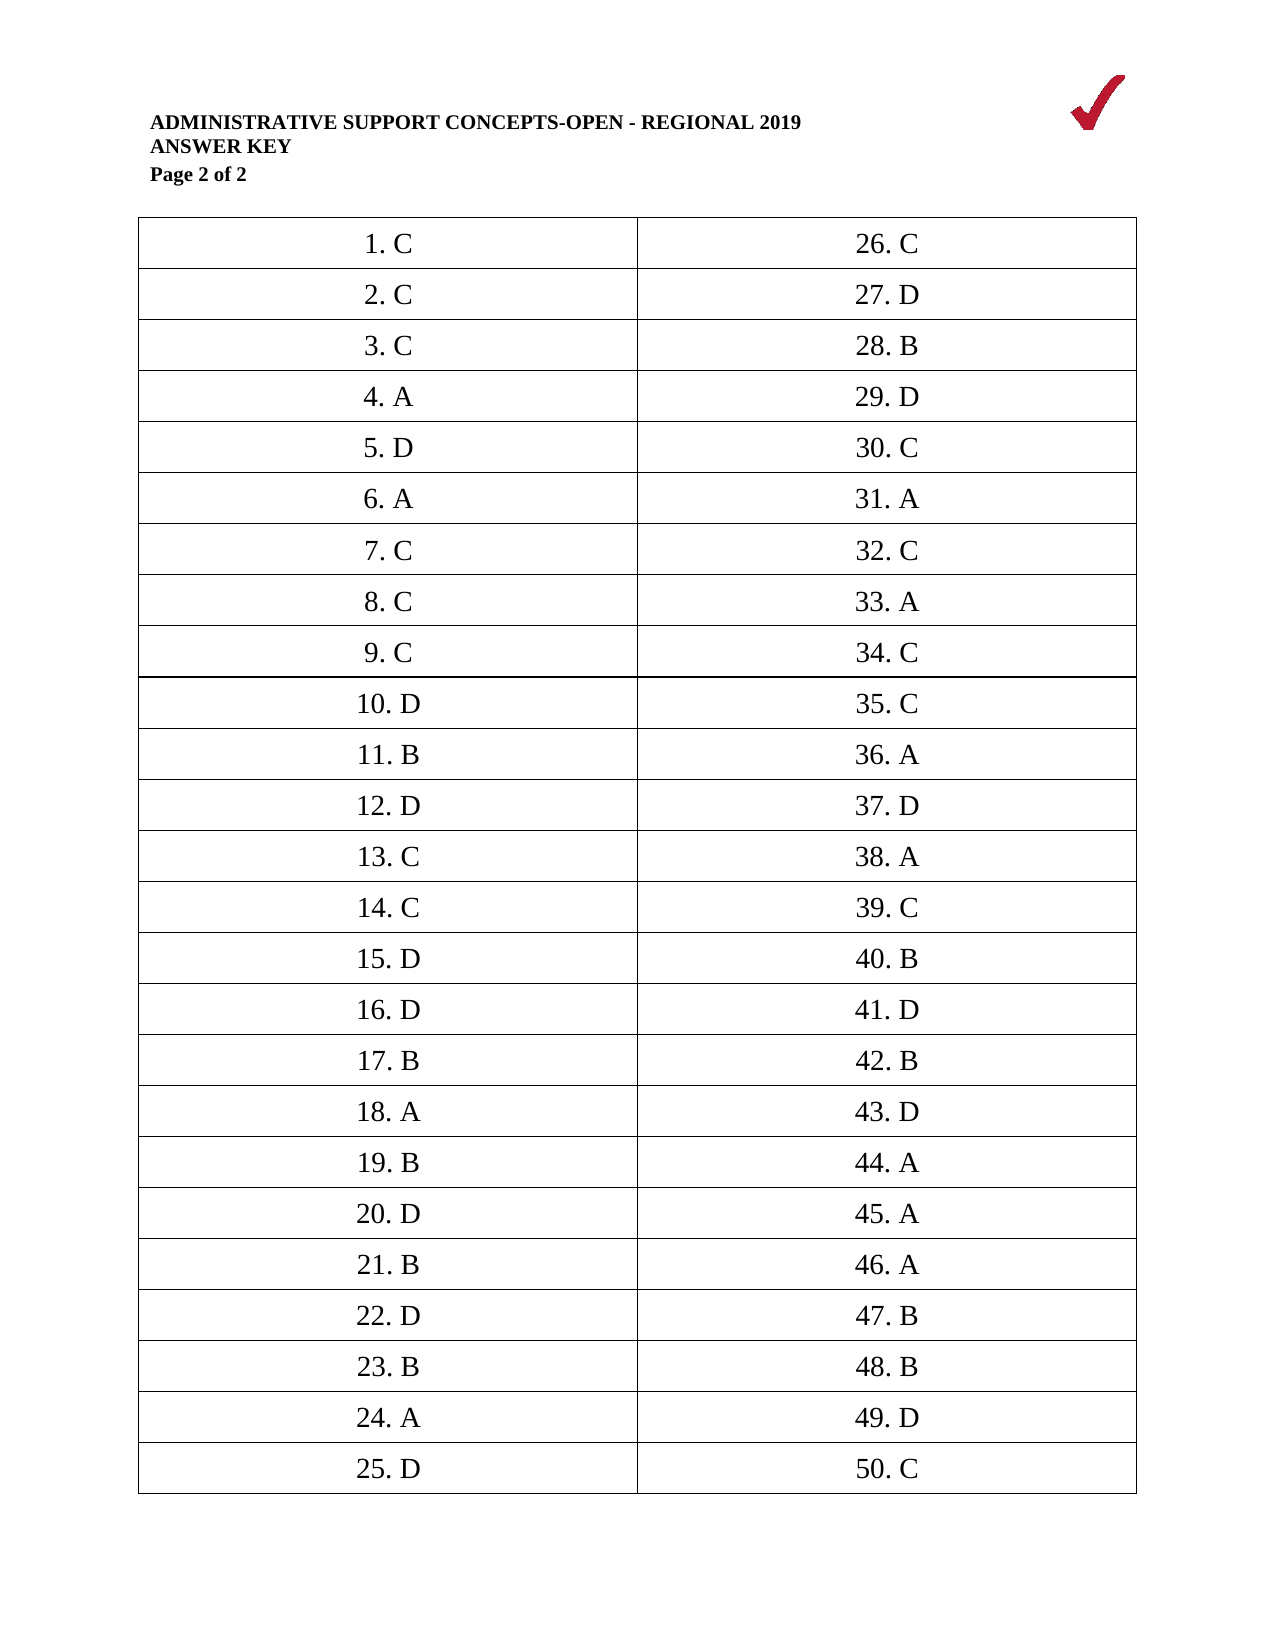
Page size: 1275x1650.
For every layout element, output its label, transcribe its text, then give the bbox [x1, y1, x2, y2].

table_cell 2. C [139, 269, 637, 319]
table_cell 4. A [139, 371, 637, 421]
table_cell 25. D [139, 1443, 637, 1493]
table_cell 46. A [638, 1239, 1136, 1289]
table_header 1. C [139, 218, 637, 268]
table_cell 37. D [638, 780, 1136, 829]
table_cell 21. B [139, 1239, 637, 1289]
table_cell 19. B [139, 1137, 637, 1187]
table_cell 29. D [638, 371, 1136, 421]
table_cell 22. D [139, 1290, 637, 1340]
table_cell 34. C [638, 626, 1136, 676]
table_cell 11. B [139, 729, 637, 778]
table_cell 7. C [139, 524, 637, 574]
table_cell 50. C [638, 1443, 1136, 1493]
table_cell 14. C [139, 882, 637, 932]
table_cell 42. B [638, 1035, 1136, 1085]
table_cell 12. D [139, 780, 637, 829]
table_cell 9. C [139, 626, 637, 676]
table_cell 10. D [139, 678, 637, 727]
table_cell 23. B [139, 1341, 637, 1391]
table_cell 44. A [638, 1137, 1136, 1187]
table_cell 32. C [638, 524, 1136, 574]
table_cell 20. D [139, 1188, 637, 1238]
table_cell 6. A [139, 473, 637, 523]
table_cell 5. D [139, 422, 637, 472]
table_cell 48. B [638, 1341, 1136, 1391]
table_cell 39. C [638, 882, 1136, 932]
table_header 26. C [638, 218, 1136, 268]
table_cell 45. A [638, 1188, 1136, 1238]
table_cell 18. A [139, 1086, 637, 1136]
table_cell 15. D [139, 933, 637, 983]
table_cell 8. C [139, 575, 637, 625]
table_cell 3. C [139, 320, 637, 370]
table_cell 35. C [638, 678, 1136, 727]
table_cell 49. D [638, 1392, 1136, 1442]
table_cell 43. D [638, 1086, 1136, 1136]
table_cell 33. A [638, 575, 1136, 625]
table_cell 28. B [638, 320, 1136, 370]
table_cell 13. C [139, 831, 637, 881]
table_cell 16. D [139, 984, 637, 1034]
table_cell 47. B [638, 1290, 1136, 1340]
table_cell 41. D [638, 984, 1136, 1034]
table_cell 36. A [638, 729, 1136, 778]
table_cell 30. C [638, 422, 1136, 472]
table_cell 40. B [638, 933, 1136, 983]
table_cell 24. A [139, 1392, 637, 1442]
table_cell 31. A [638, 473, 1136, 523]
table_cell 38. A [638, 831, 1136, 881]
table_cell 27. D [638, 269, 1136, 319]
table_cell 17. B [139, 1035, 637, 1085]
picture [1070, 75, 1125, 130]
